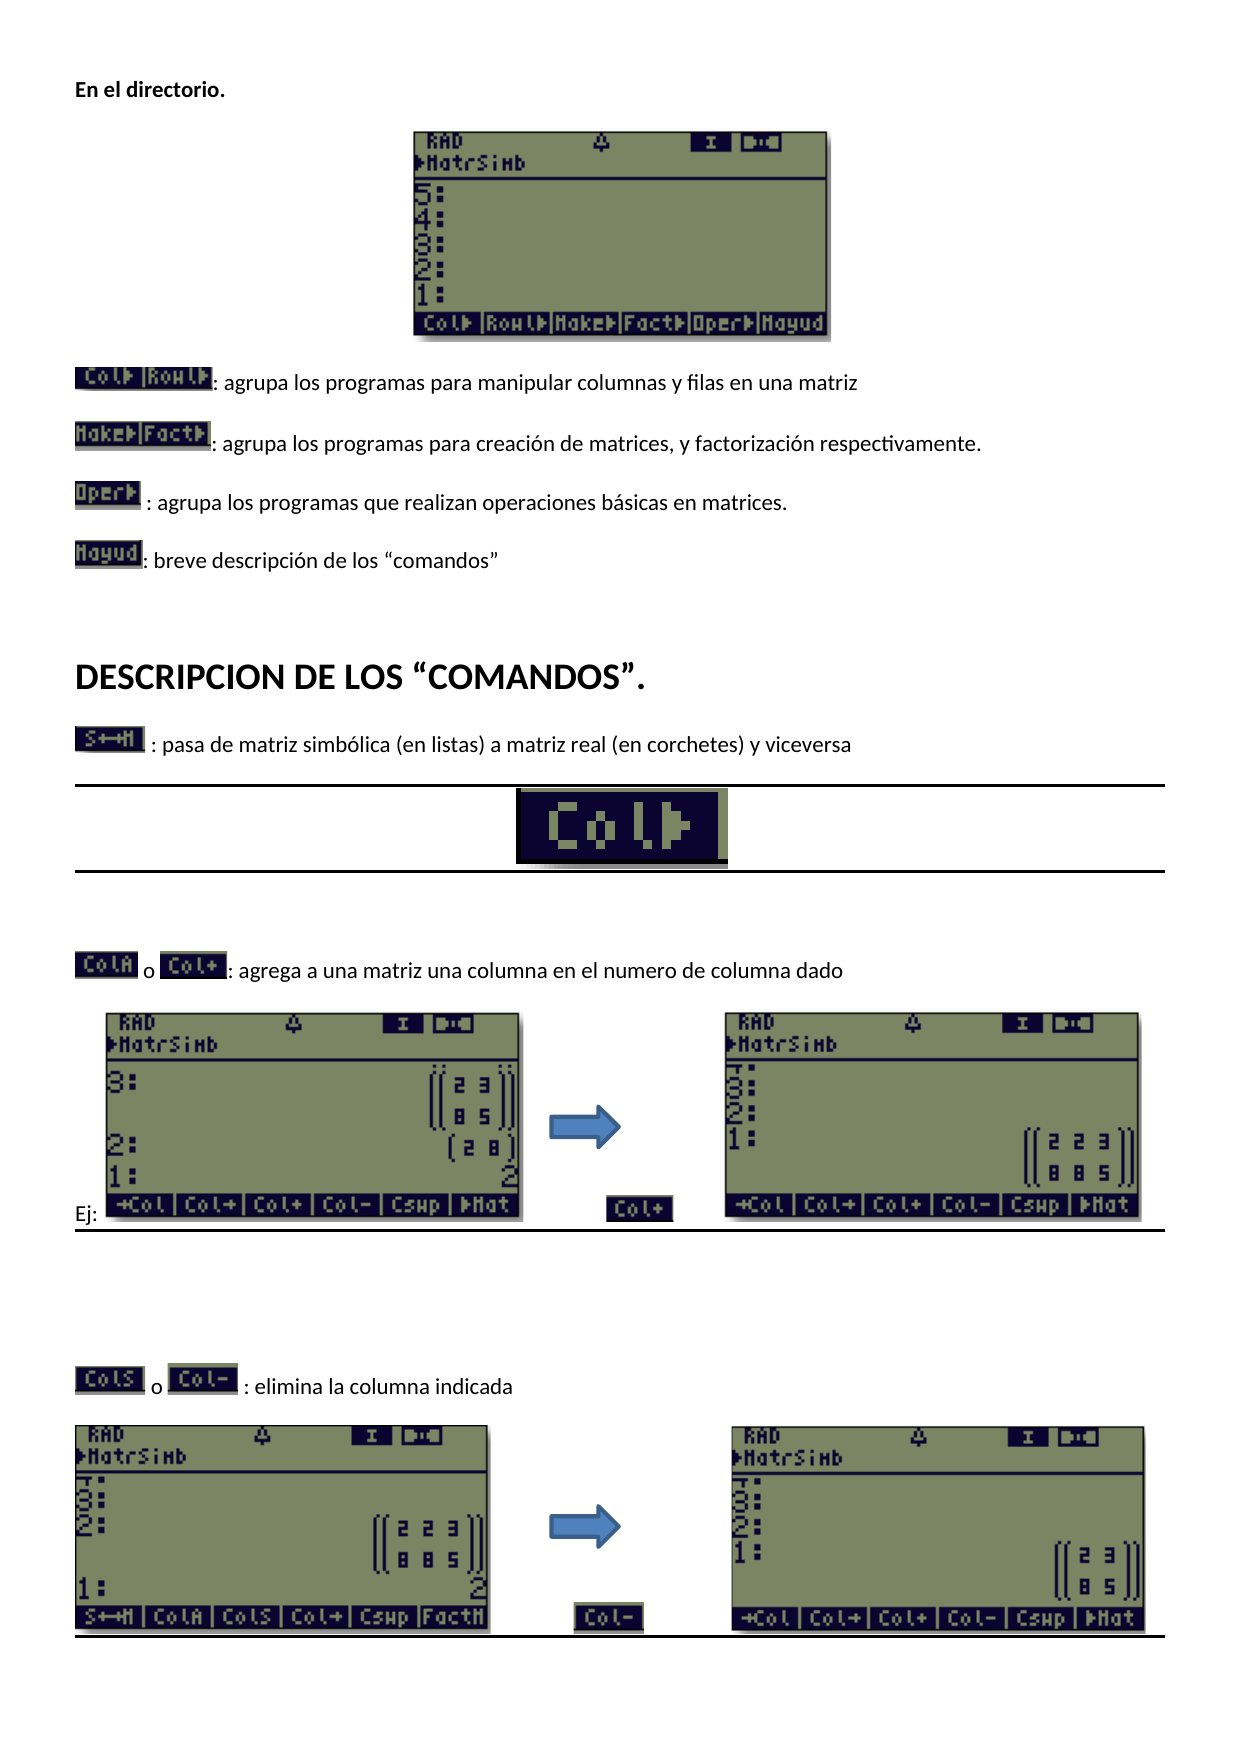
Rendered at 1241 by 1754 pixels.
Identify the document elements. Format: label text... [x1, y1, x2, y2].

picture [160, 951, 228, 979]
text : agrupa los programas para creación de matrices, y factorización respectivamente. [75, 421, 1165, 457]
picture [75, 726, 146, 753]
picture [731, 1425, 1146, 1634]
picture [606, 1195, 674, 1222]
picture [167, 1363, 238, 1395]
picture [103, 1010, 524, 1222]
picture [75, 481, 141, 510]
text : pasa de matriz simbólica (en listas) a matriz real (en corchetes) y viceversa [75, 726, 1165, 758]
picture [75, 367, 213, 391]
picture [573, 1602, 644, 1634]
text En el directorio. [75, 75, 1165, 103]
text : agrupa los programas para manipular columnas y filas en una matriz [75, 367, 1165, 396]
text : breve descripción de los “comandos” [75, 541, 1165, 574]
picture [75, 1366, 146, 1395]
text o : elimina la columna indicada [75, 1363, 1165, 1400]
picture [720, 1008, 1142, 1222]
picture [75, 421, 211, 451]
text DESCRIPCION DE LOS “COMANDOS”. [75, 653, 1165, 698]
picture [75, 540, 143, 569]
text o : agrega a una matriz una columna en el numero de columna dado [75, 952, 1165, 984]
text : agrupa los programas que realizan operaciones básicas en matrices. [75, 482, 1165, 516]
picture [512, 788, 728, 869]
picture [409, 128, 832, 342]
picture [75, 1425, 491, 1634]
picture [75, 951, 138, 979]
